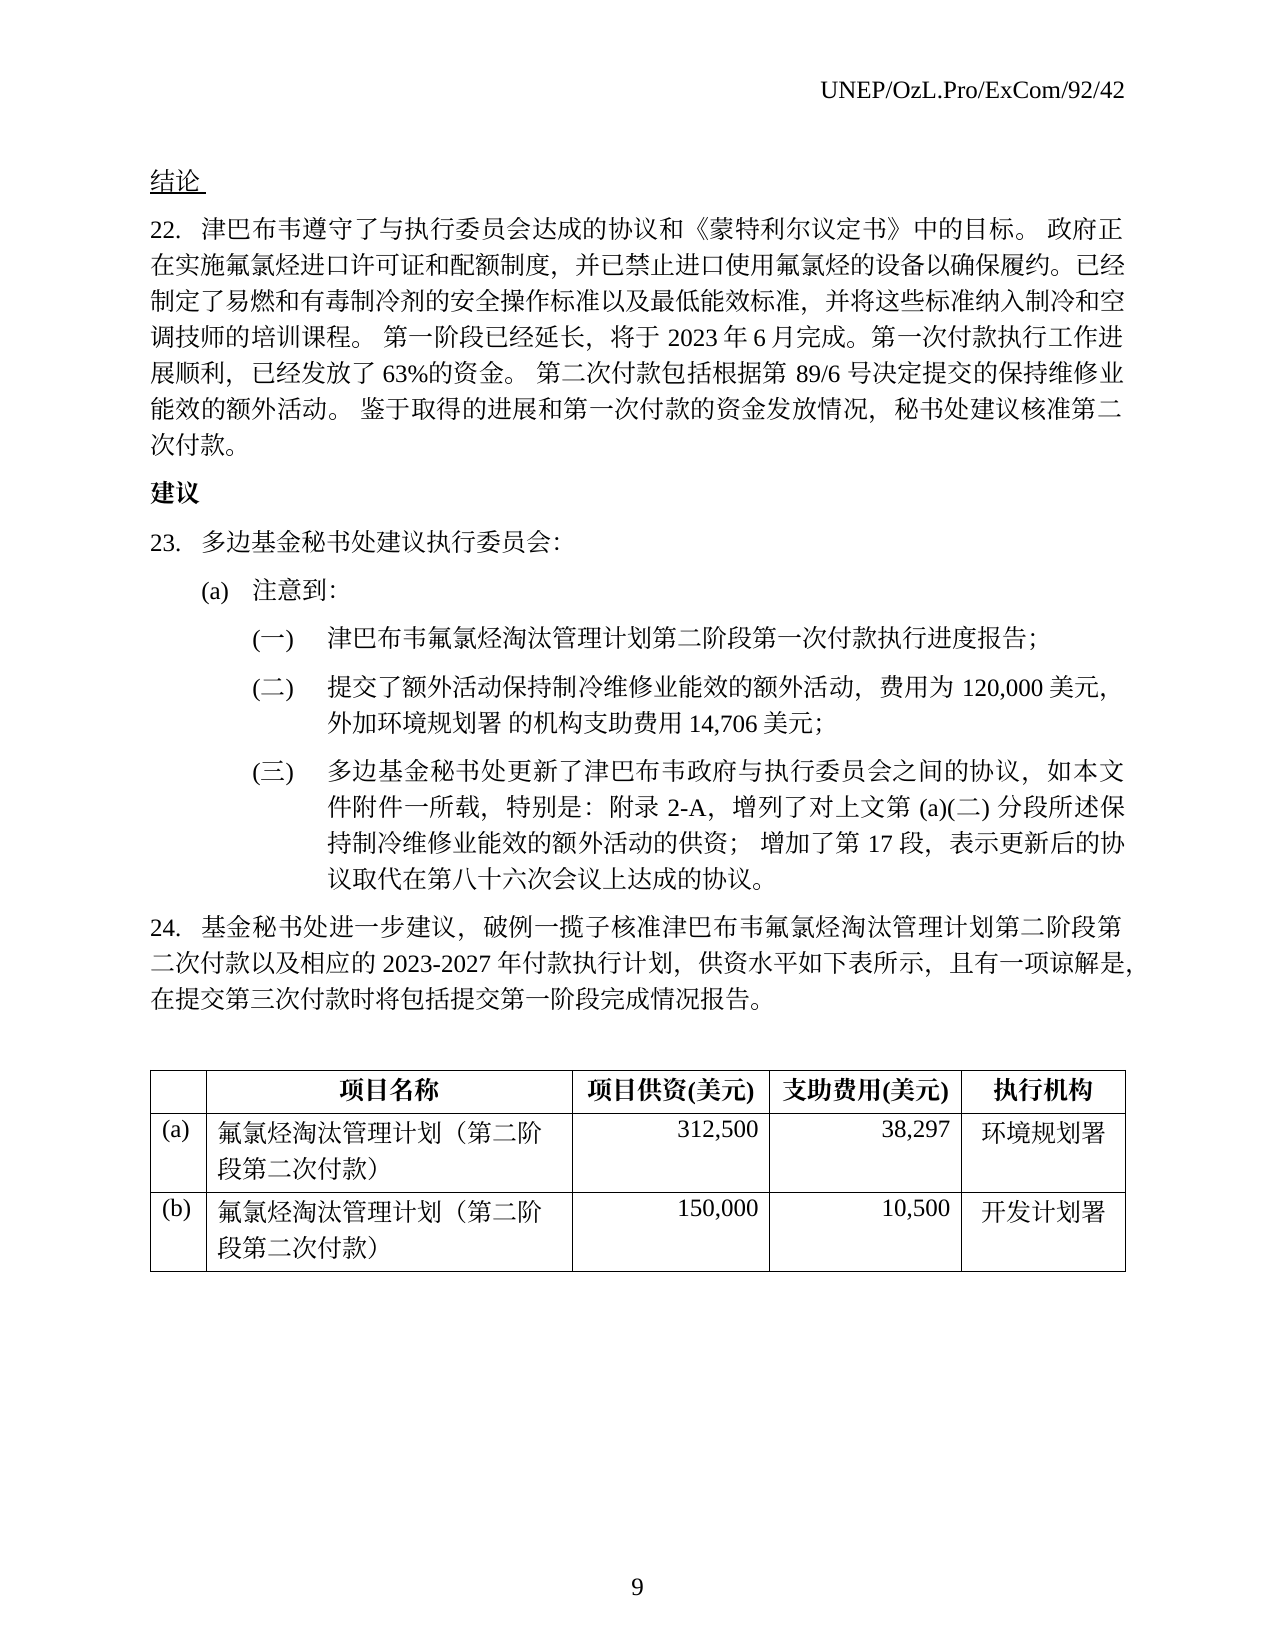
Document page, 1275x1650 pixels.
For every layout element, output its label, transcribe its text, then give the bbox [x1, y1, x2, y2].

list 基金秘书处进一步建议，破例一揽子核准津巴布韦氟氯烃淘汰管理计划第二阶段第二次付款以及相应的 2023-2027 年付款执行计划，供资水平如下表所示，且有一项谅解是，在提交第三次付款时将包括提交第一阶段完成情况报告。 [150, 908, 1125, 1016]
list 注意到： [201, 571, 1125, 607]
table_cell (b) [151, 1193, 206, 1271]
table_cell 10,500 [770, 1193, 961, 1271]
table_header 执行机构 [962, 1071, 1125, 1113]
table_cell 开发计划署 [962, 1193, 1125, 1271]
list 津巴布韦遵守了与执行委员会达成的协议和《蒙特利尔议定书》中的目标。 政府正在实施氟氯烃进口许可证和配额制度，并已禁止进口使用氟氯烃的设备以确保履约。已经制定了易燃和有毒制冷剂的安全操作标准以及最低能效标准，并将这些标准纳入制冷和空调技师的培训课程。 第一阶段已经延长，将于2023年6月完成。第一次付款执行工作进展顺利，已经发放了63%的资金。 第二次付款包括根据第 89/6 号决定提交的保持维修业能效的额外活动。 鉴于取得的进展和第一次付款的资金发放情况，秘书处建议核准第二次付款。 [150, 210, 1125, 461]
text 建议 [150, 474, 1125, 510]
table_cell 38,297 [770, 1114, 961, 1192]
list 多边基金秘书处建议执行委员会： [150, 522, 1125, 558]
table_header 支助费用(美元) [770, 1071, 961, 1113]
list 多边基金秘书处更新了津巴布韦政府与执行委员会之间的协议，如本文件附件一所载，特别是：附录 2-A，增列了对上文第 (a)(二) 分段所述保持制冷维修业能效的额外活动的供资； 增加了第 17 段，表示更新后的协议取代在第八十六次会议上达成的协议。 [252, 752, 1125, 896]
table_cell 312,500 [573, 1114, 769, 1192]
table_cell 150,000 [573, 1193, 769, 1271]
table_header 项目名称 [207, 1071, 572, 1113]
list 提交了额外活动保持制冷维修业能效的额外活动，费用为120,000 美元，外加环境规划署 的机构支助费用14,706 美元； [252, 667, 1125, 739]
table_header [151, 1071, 206, 1113]
table_cell 环境规划署 [962, 1114, 1125, 1192]
text 结论 [150, 161, 1125, 197]
table_cell 氟氯烃淘汰管理计划（第二阶段第二次付款） [207, 1193, 572, 1271]
table_header 项目供资(美元) [573, 1071, 769, 1113]
table_cell (a) [151, 1114, 206, 1192]
table_cell 氟氯烃淘汰管理计划（第二阶段第二次付款） [207, 1114, 572, 1192]
list 津巴布韦氟氯烃淘汰管理计划第二阶段第一次付款执行进度报告； [252, 619, 1125, 655]
